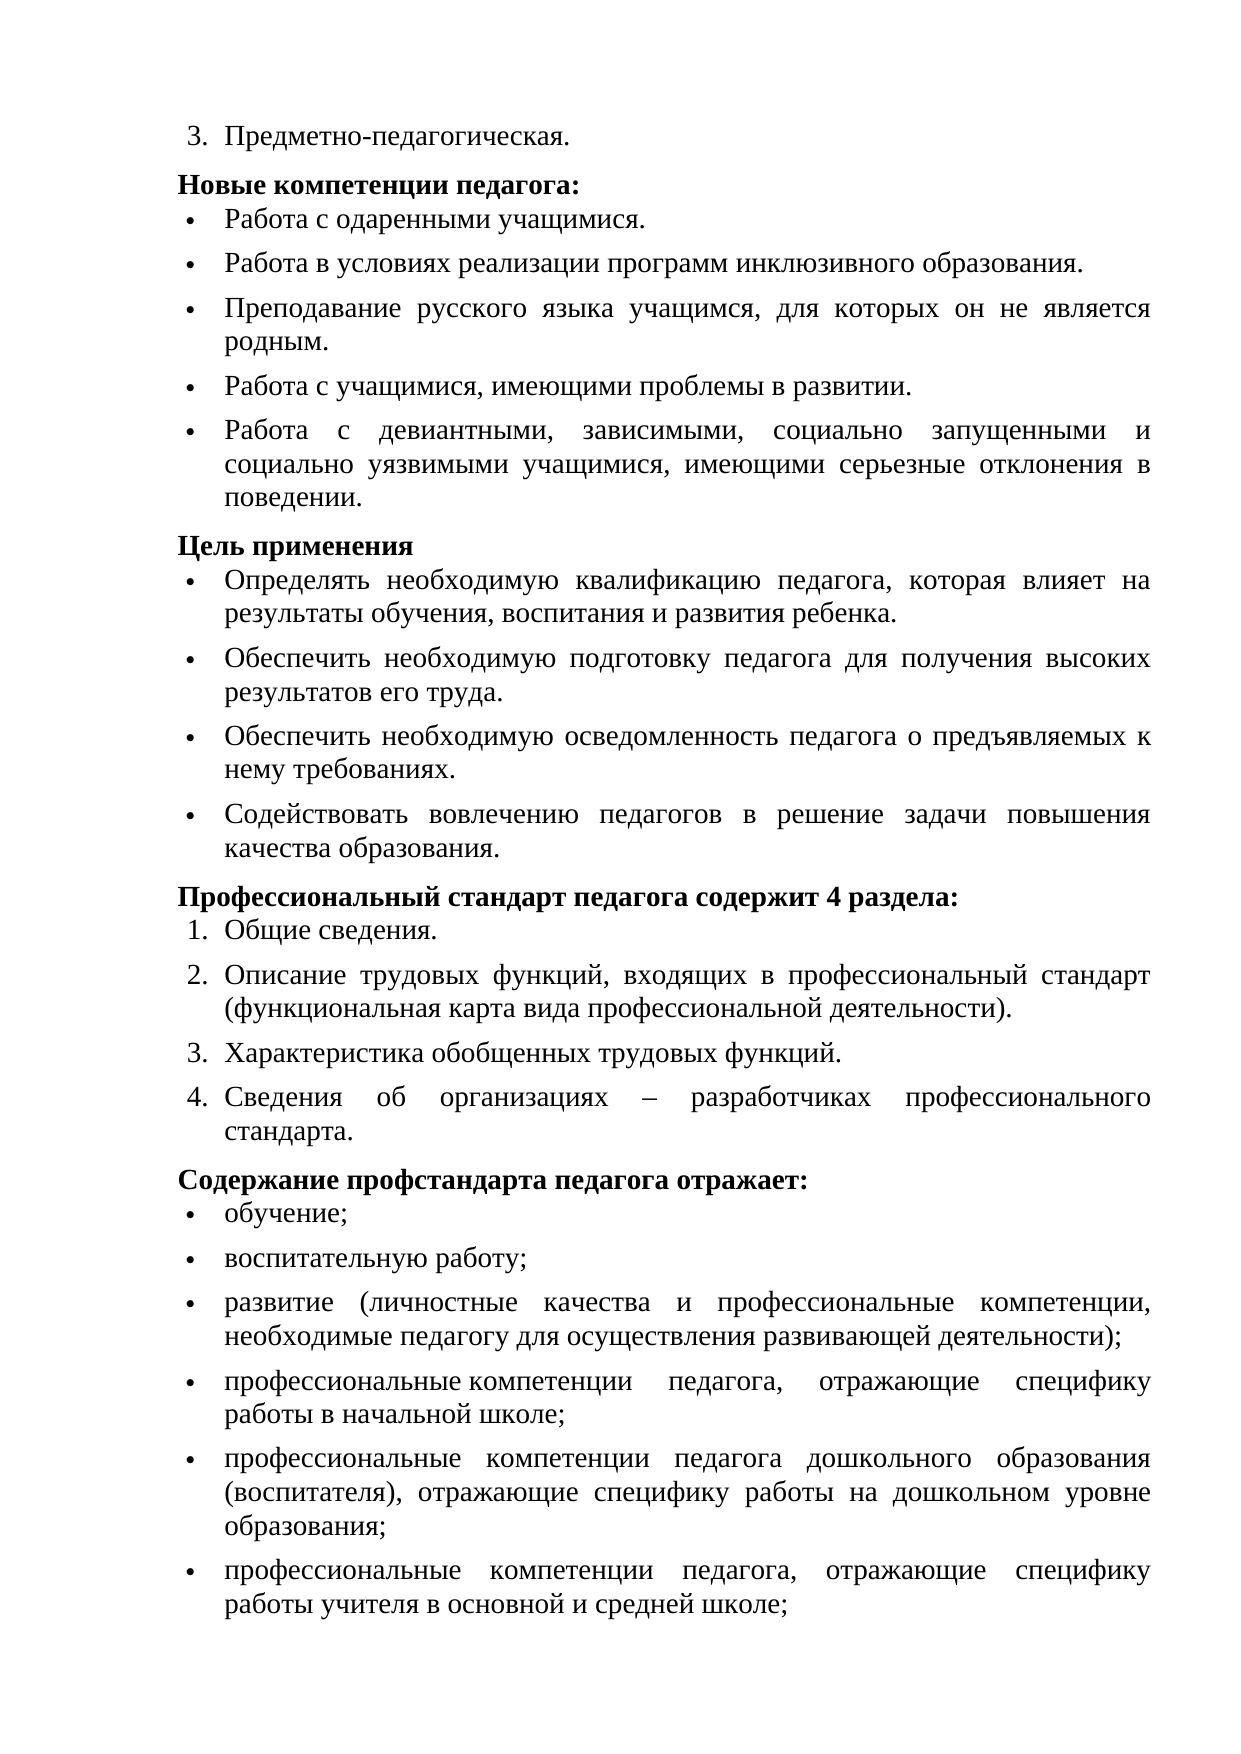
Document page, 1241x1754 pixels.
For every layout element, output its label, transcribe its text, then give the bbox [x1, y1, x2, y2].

list Предметно-педагогическая. [187, 118, 1152, 152]
list Обеспечить необходимую осведомленность педагога о предъявляемых к нему требованиях. [187, 718, 1152, 785]
list Работа с одаренными учащимися. [187, 201, 1152, 234]
text Цель применения [177, 528, 1152, 562]
list профессиональные компетенции педагога, отражающие специфику работы в начальной школе; [187, 1363, 1152, 1430]
list Работа с девиантными, зависимыми, социально запущенными и социально уязвимыми учащимися, имеющими серьезные отклонения в поведении. [187, 412, 1152, 513]
text Новые компетенции педагога: [177, 167, 1152, 201]
list Содействовать вовлечению педагогов в решение задачи повышения качества образования. [187, 796, 1152, 863]
list Обеспечить необходимую подготовку педагога для получения высоких результатов его труда. [187, 640, 1152, 707]
list Преподавание русского языка учащимся, для которых он не является родным. [187, 290, 1152, 357]
list развитие (личностные качества и профессиональные компетенции, необходимые педагогу для осуществления развивающей деятельности); [187, 1284, 1152, 1352]
list Характеристика обобщенных трудовых функций. [187, 1035, 1152, 1068]
text Профессиональный стандарт педагога содержит 4 раздела: [177, 879, 1152, 912]
list профессиональные компетенции педагога дошкольного образования (воспитателя), отражающие специфику работы на дошкольном уровне образования; [187, 1441, 1152, 1541]
list Определять необходимую квалификацию педагога, которая влияет на результаты обучения, воспитания и развития ребенка. [187, 562, 1152, 629]
list Общие сведения. [187, 912, 1152, 946]
list воспитательную работу; [187, 1240, 1152, 1274]
list Сведения об организациях – разработчиках профессионального стандарта. [187, 1079, 1152, 1146]
list Работа с учащимися, имеющими проблемы в развитии. [187, 368, 1152, 401]
text Содержание профстандарта педагога отражает: [177, 1162, 1152, 1196]
list Работа в условиях реализации программ инклюзивного образования. [187, 245, 1152, 279]
list обучение; [187, 1196, 1152, 1229]
list профессиональные компетенции педагога, отражающие специфику работы учителя в основной и средней школе; [187, 1552, 1152, 1619]
list Описание трудовых функций, входящих в профессиональный стандарт (функциональная карта вида профессиональной деятельности). [187, 957, 1152, 1024]
